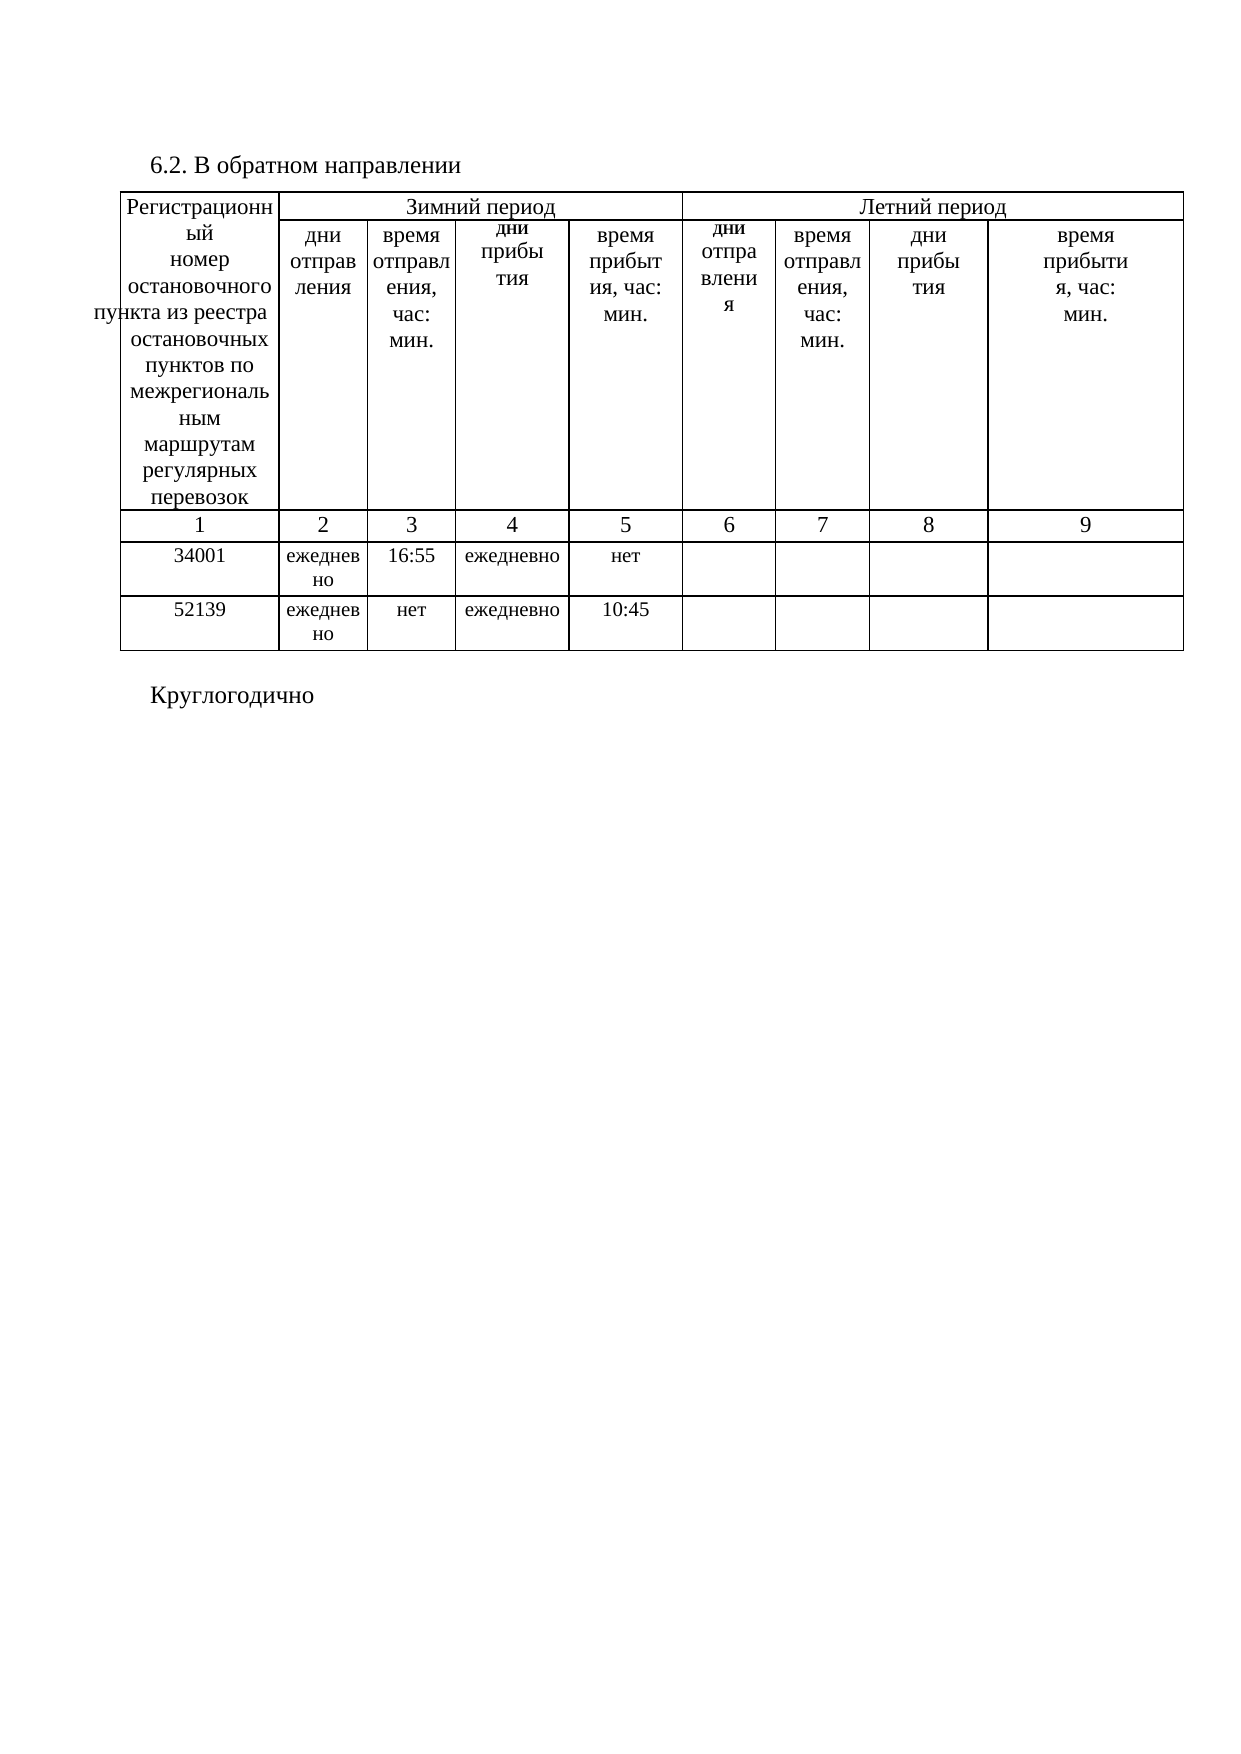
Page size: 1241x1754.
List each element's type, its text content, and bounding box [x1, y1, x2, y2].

table_cell нет [368, 597, 455, 650]
table_cell 16:55 [368, 543, 455, 595]
table_cell [683, 543, 775, 595]
table_cell время прибыт ия, час: мин. [570, 221, 682, 509]
table_cell дни отправ ления [280, 221, 367, 509]
table_header Зимний период [280, 193, 682, 219]
text Круглогодично [150, 680, 1090, 709]
table_cell ежедневно [280, 543, 367, 595]
table_cell 52139 [121, 597, 278, 650]
table_cell ежедневно [456, 543, 568, 595]
table_cell ежедневно [456, 597, 568, 650]
table_cell [870, 543, 987, 595]
table_cell время отправл ения, час: мин. [368, 221, 455, 509]
table_cell 3 [368, 511, 455, 541]
table_cell ежедневно [280, 597, 367, 650]
table_cell 2 [280, 511, 367, 541]
table_cell 4 [456, 511, 568, 541]
table_cell [989, 597, 1183, 650]
table_cell 7 [776, 511, 869, 541]
table_cell 8 [870, 511, 987, 541]
table_cell [683, 597, 775, 650]
table_cell 10:45 [570, 597, 682, 650]
table_header Регистрационный номер остановочного пункта из реестра остановочных пунктов по межрегиональным маршрутам регулярных перевозок [121, 193, 278, 509]
table_cell время отправл ения, час: мин. [776, 221, 869, 509]
table_cell 1 [121, 511, 278, 541]
table_cell дни прибы тия [870, 221, 987, 509]
table_cell 6 [683, 511, 775, 541]
table_cell время прибыти я, час: мин. [989, 221, 1183, 509]
table_cell 5 [570, 511, 682, 541]
table_cell ДНИ отпра влени я [683, 221, 775, 509]
table_cell [989, 543, 1183, 595]
table_cell [870, 597, 987, 650]
table_cell ДНИ прибы тия [456, 221, 568, 509]
table_cell [776, 543, 869, 595]
table_cell нет [570, 543, 682, 595]
table_header Летний период [683, 193, 1183, 219]
table_cell 34001 [121, 543, 278, 595]
table_cell 9 [989, 511, 1183, 541]
text 6.2. В обратном направлении [150, 150, 1090, 179]
table_cell [776, 597, 869, 650]
